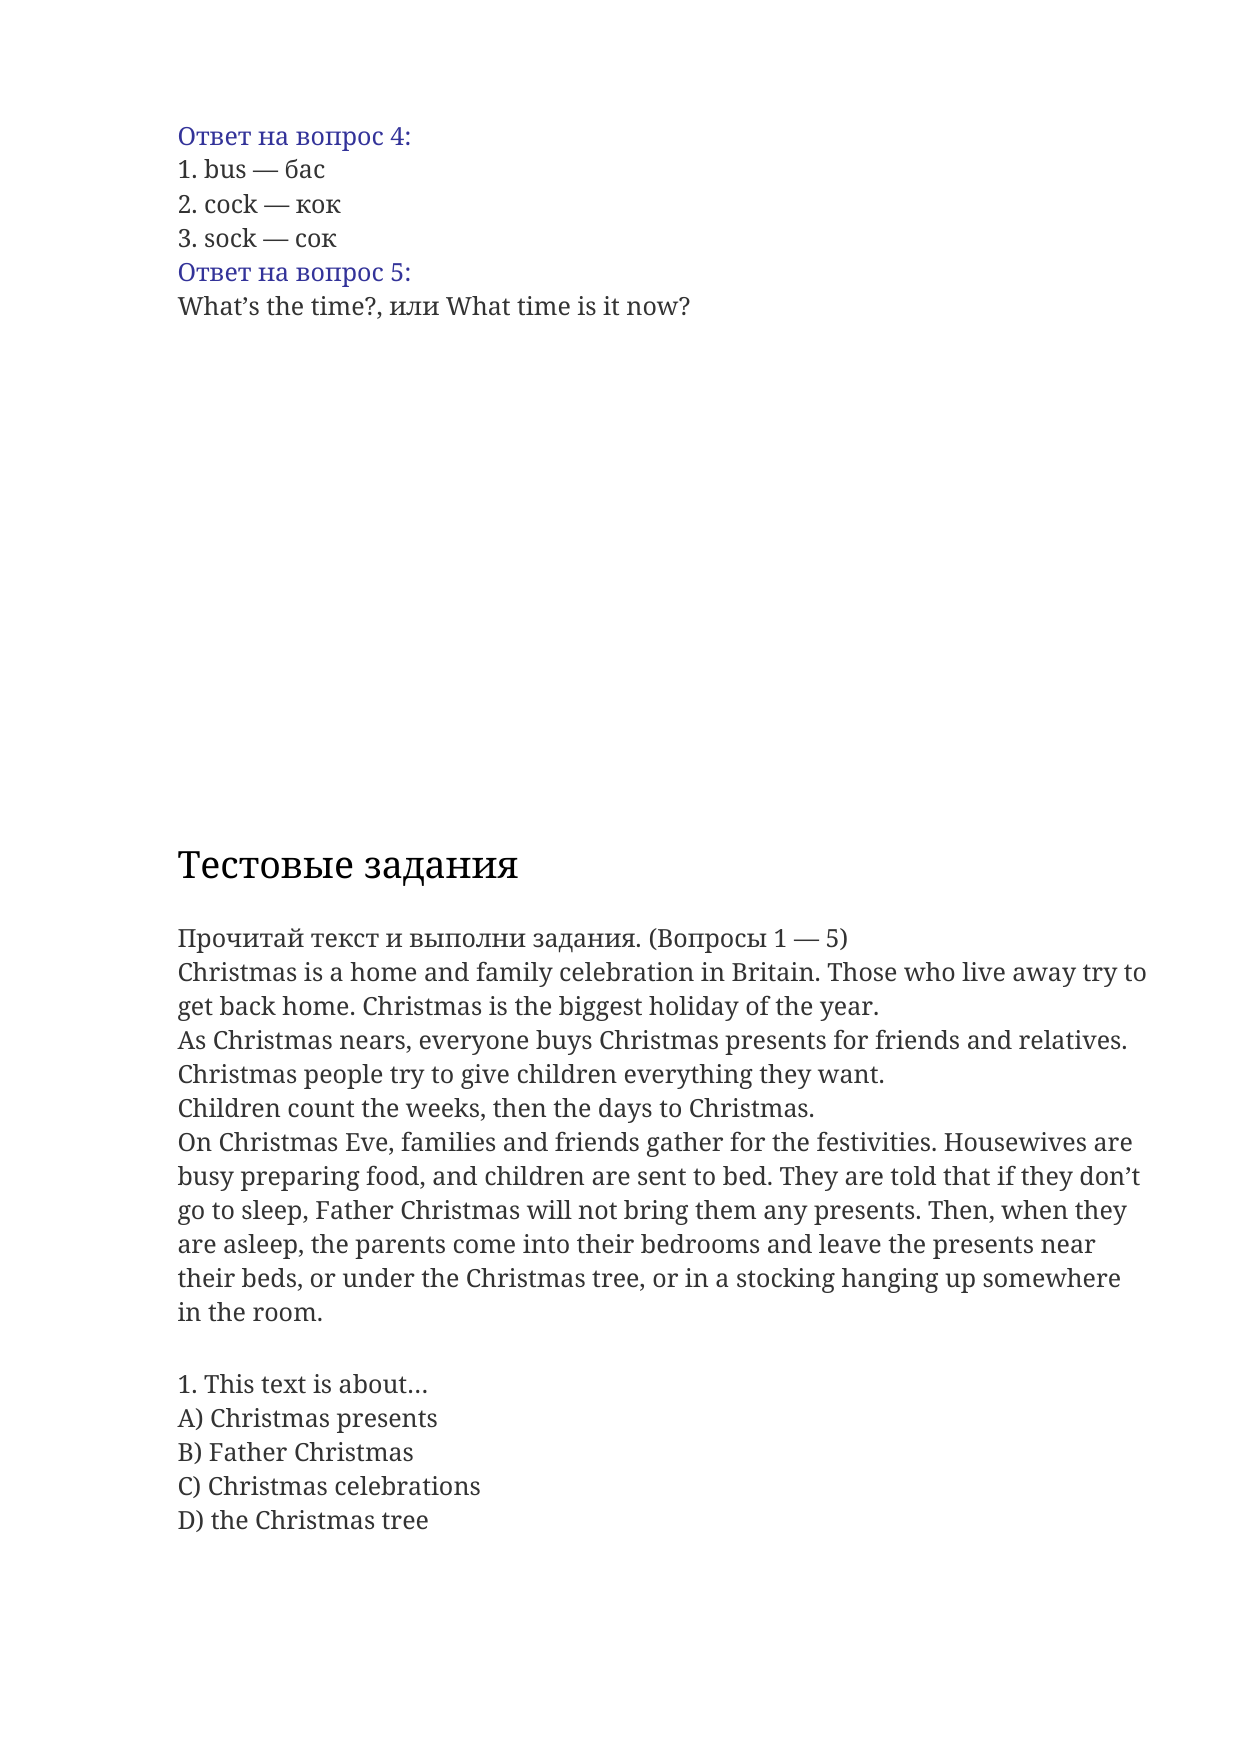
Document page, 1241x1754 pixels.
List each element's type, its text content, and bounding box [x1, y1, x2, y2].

text 1. This text is about… A) Christmas presents B) Father Christmas C) Christmas celebrations D) the Christmas tree [177, 1367, 1152, 1537]
text Ответ на вопрос 4: 1. bus — бас 2. cock — кок 3. sock — сок [177, 118, 1152, 254]
text Прочитай текст и выполни задания. (Вопросы 1 — 5) Christmas is a home and family celebration in Britain. Those who live away try to get back home. Christmas is the biggest holiday of the year. As Christmas nears, everyone buys Christmas presents for friends and relatives. Christmas people try to give children everything they want. Children count the weeks, then the days to Christmas. On Christmas Eve, families and friends gather for the festivities. Housewives are busy preparing food, and children are sent to bed. They are told that if they don’t go to sleep, Father Christmas will not bring them any presents. Then, when they are asleep, the parents come into their bedrooms and leave the presents near their beds, or under the Christmas tree, or in a stocking hanging up somewhere in the room. [177, 920, 1152, 1329]
text Тестовые задания [177, 838, 1152, 889]
text Ответ на вопрос 5: What’s the time?, или What time is it now? [177, 254, 1152, 322]
